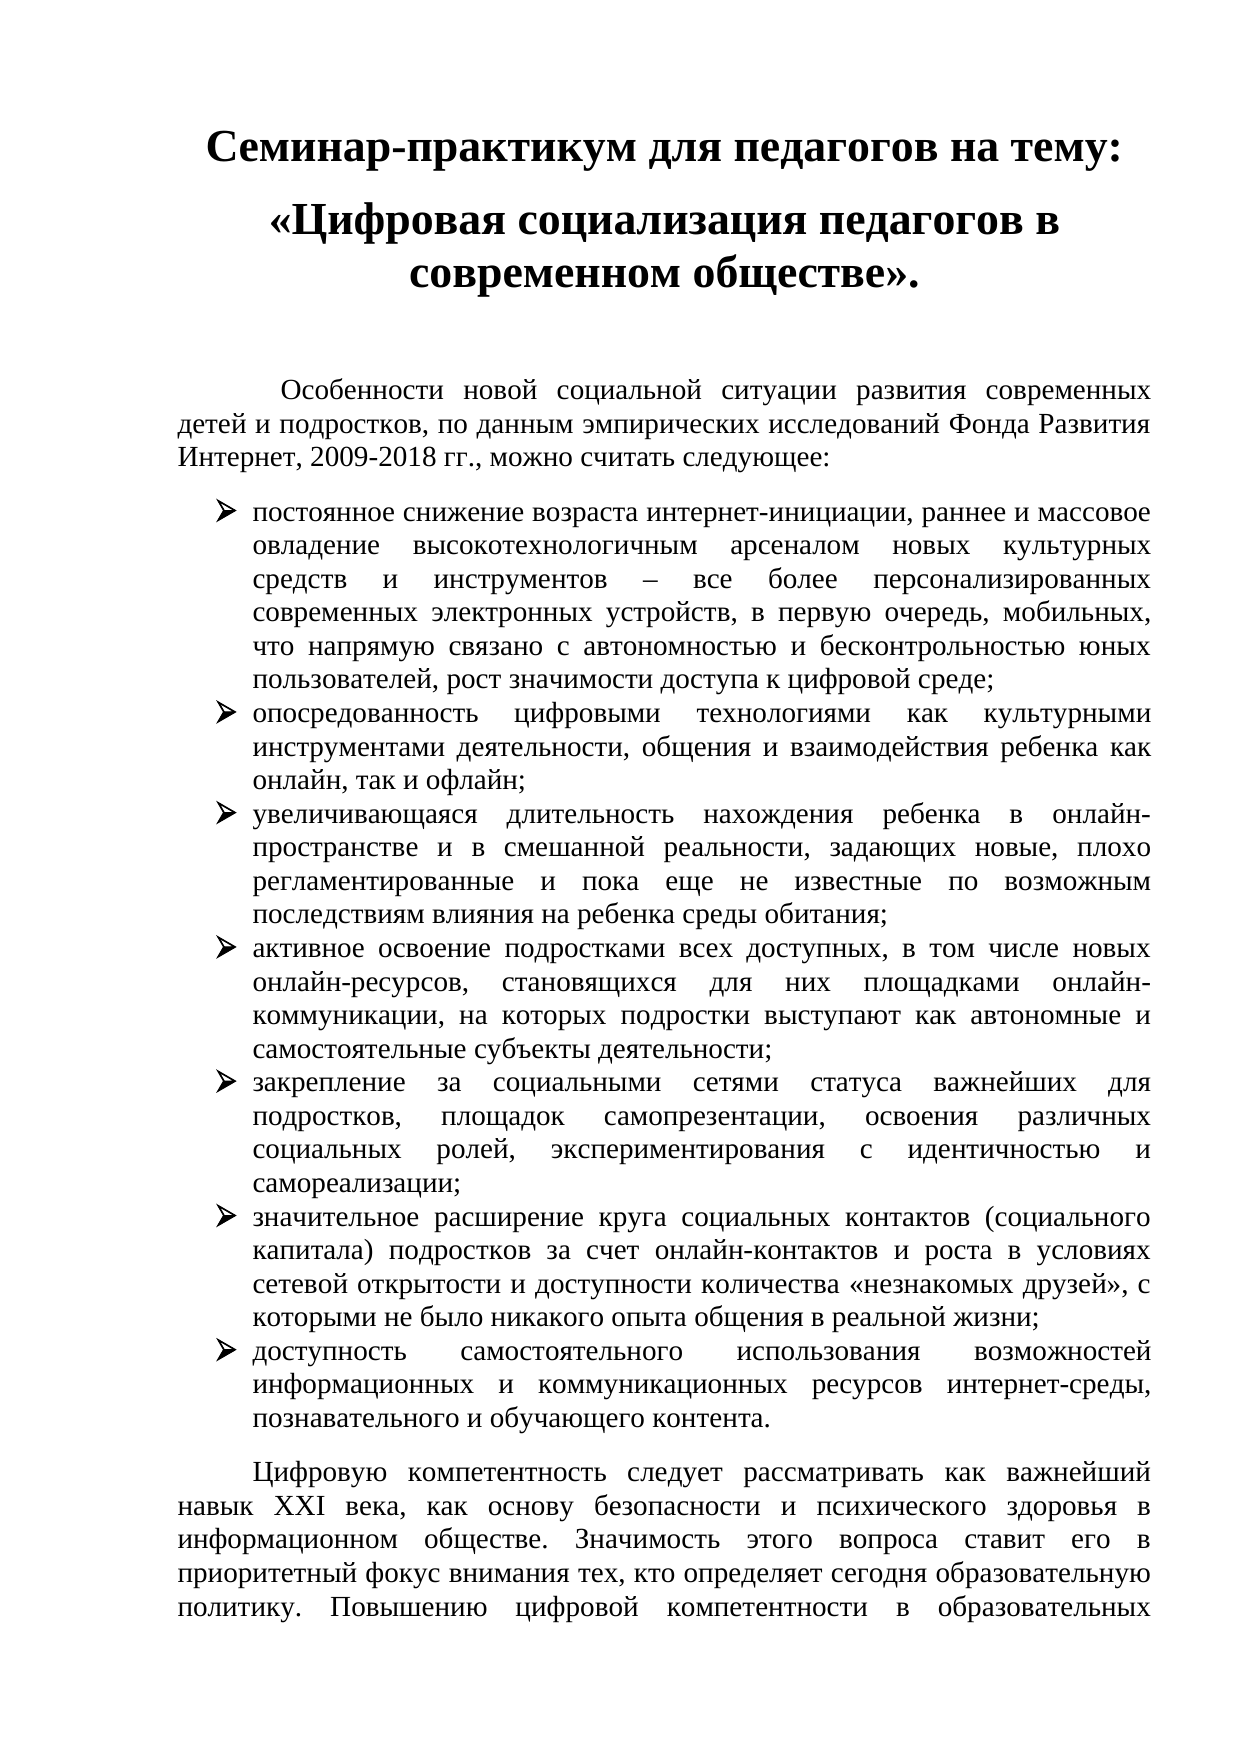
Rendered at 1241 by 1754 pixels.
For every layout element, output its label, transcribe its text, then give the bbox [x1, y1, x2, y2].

list закрепление за социальными сетями статуса важнейших для подростков, площадок самопрезентации, освоения различных социальных ролей, экспериментирования с идентичностью и самореализации; [215, 1064, 1152, 1199]
list доступность самостоятельного использования возможностей информационных и коммуникационных ресурсов интернет-среды, познавательного и обучающего контента. [215, 1333, 1152, 1434]
list увеличивающаяся длительность нахождения ребенка в онлайн-пространстве и в смешанной реальности, задающих новые, плохо регламентированные и пока еще не известные по возможным последствиям влияния на ребенка среды обитания; [215, 796, 1152, 930]
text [177, 1454, 1152, 1622]
list значительное расширение круга социальных контактов (социального капитала) подростков за счет онлайн-контактов и роста в условиях сетевой открытости и доступности количества «незнакомых друзей», с которыми не было никакого опыта общения в реальной жизни; [215, 1199, 1152, 1333]
list опосредованность цифровыми технологиями как культурными инструментами деятельности, общения и взаимодействия ребенка как онлайн, так и офлайн; [215, 695, 1152, 796]
list активное освоение подростками всех доступных, в том числе новых онлайн-ресурсов, становящихся для них площадками онлайн-коммуникации, на которых подростки выступают как автономные и самостоятельные субъекты деятельности; [215, 930, 1152, 1064]
list постоянное снижение возраста интернет-инициации, раннее и массовое овладение высокотехнологичным арсеналом новых культурных средств и инструментов – все более персонализированных современных электронных устройств, в первую очередь, мобильных, что напрямую связано с автономностью и бесконтрольностью юных пользователей, рост значимости доступа к цифровой среде; [215, 494, 1152, 695]
text Семинар-практикум для педагогов на тему: [177, 118, 1152, 171]
text Особенности новой социальной ситуации развития современных детей и подростков, по данным эмпирических исследований Фонда Развития Интернет, 2009-2018 гг., можно считать следующее: [177, 372, 1152, 473]
text «Цифровая социализация педагогов в современном обществе». [177, 192, 1152, 297]
